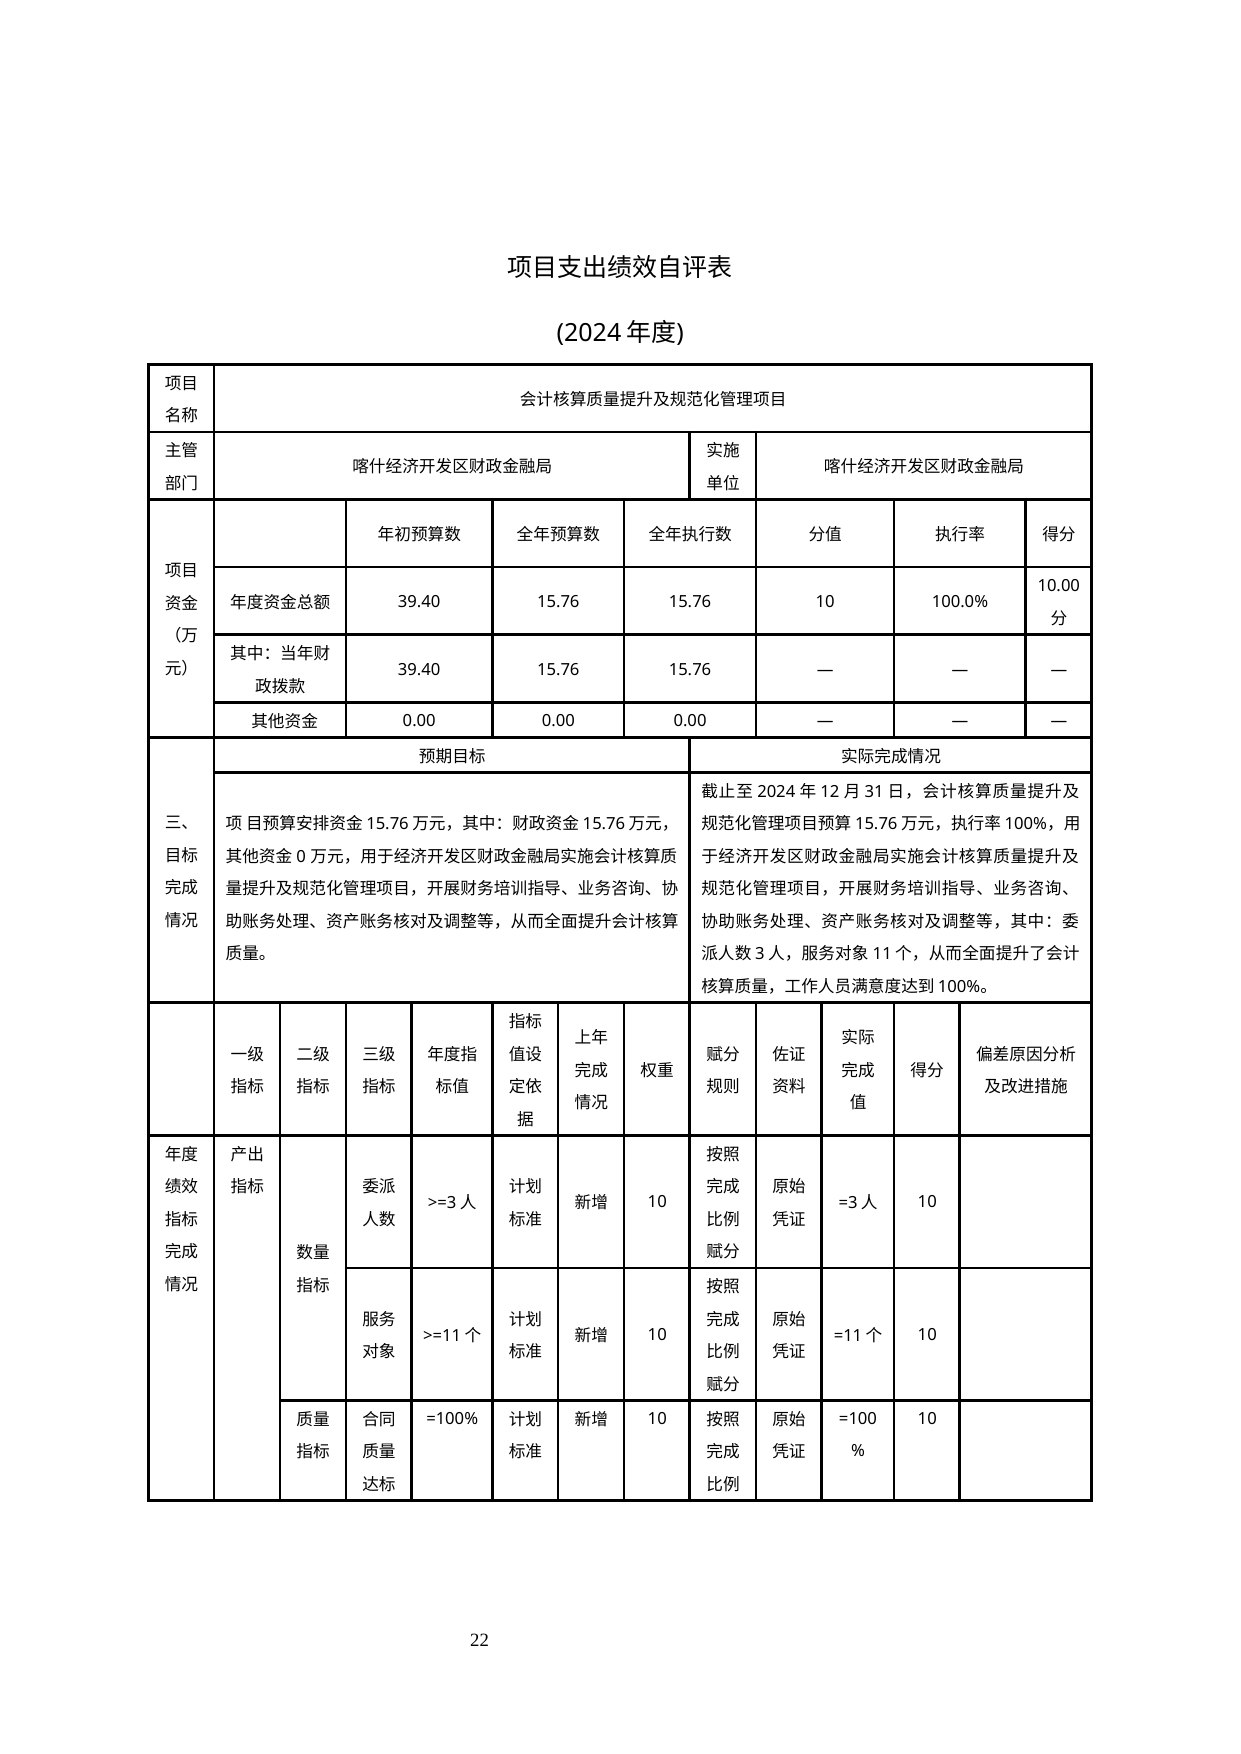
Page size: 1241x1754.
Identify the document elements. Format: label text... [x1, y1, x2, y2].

table_cell 权重 [625, 1004, 688, 1134]
table_cell 数量指标 [281, 1137, 345, 1399]
table_cell 15.76 [494, 636, 623, 701]
table_cell 0.00 [347, 704, 491, 736]
table_cell 10 [895, 1137, 958, 1266]
table_cell 得分 [895, 1004, 958, 1134]
table_cell 39.40 [347, 636, 491, 701]
table_cell 年度指标值 [413, 1004, 491, 1134]
table_cell 计划标准 [494, 1402, 557, 1499]
table_cell [215, 501, 345, 566]
table_cell 截止至2024年12月31日，会计核算质量提升及规范化管理项目预算15.76万元，执行率100%，用于经济开发区财政金融局实施会计核算质量提升及规范化管理项目，开展财务培训指导、业务咨询、协助账务处理、资产账务核对及调整等，其中：委派人数3人，服务对象11个，从而全面提升了会计核算质量，工作人员满意度达到100%。 [691, 774, 1090, 1001]
table_cell 偏差原因分析及改进措施 [961, 1004, 1090, 1134]
table_cell 执行率 [895, 501, 1024, 566]
table_cell 全年执行数 [625, 501, 755, 566]
table_cell 三级指标 [347, 1004, 410, 1134]
table_cell — [1027, 704, 1090, 736]
table_cell 年度绩效指标完成情况 [150, 1137, 213, 1499]
table_header 项目支出绩效自评表 [148, 233, 1092, 298]
table_cell 全年预算数 [494, 501, 623, 566]
table_cell 原始凭证 [757, 1269, 820, 1399]
table_cell 实际完成值 [823, 1004, 893, 1134]
table_cell [150, 1004, 213, 1134]
table_cell [961, 1402, 1090, 1499]
table_cell 年度资金总额 [215, 568, 345, 633]
table_cell 得分 [1027, 501, 1090, 566]
table_cell =3人 [823, 1137, 893, 1266]
table_cell (2024年度) [148, 298, 1092, 363]
table_cell =11个 [823, 1269, 893, 1399]
table_cell 10 [625, 1137, 688, 1266]
table_cell 实际完成情况 [691, 739, 1090, 771]
table_cell 10 [895, 1402, 958, 1499]
table_cell 其中：当年财政拨款 [215, 636, 345, 701]
table_cell 其他资金 [215, 704, 345, 736]
table_cell — [895, 704, 1024, 736]
table_cell 10 [625, 1402, 688, 1499]
table_cell 15.76 [494, 568, 623, 633]
table_cell 计划标准 [494, 1137, 557, 1266]
table_cell [961, 1137, 1090, 1266]
table_cell 0.00 [494, 704, 623, 736]
table_cell 按照完成比例赋分 [691, 1137, 755, 1266]
table_cell 10 [625, 1269, 688, 1399]
table_cell 原始凭证 [757, 1402, 820, 1499]
table_cell 实施单位 [691, 433, 755, 498]
table_cell =100% [823, 1402, 893, 1499]
table_cell 项 目预算安排资金15.76万元，其中：财政资金15.76万元，其他资金 0 万元，用于经济开发区财政金融局实施会计核算质量提升及规范化管理项目，开展财务培训指导、业务咨询、协助账务处理、资产账务核对及调整等，从而全面提升会计核算质量。 [215, 774, 688, 1001]
table_cell 会计核算质量提升及规范化管理项目 [215, 366, 1090, 431]
table_cell 15.76 [625, 568, 755, 633]
table_cell 服务对象 [347, 1269, 410, 1399]
table_cell =100% [413, 1402, 491, 1499]
table_cell 喀什经济开发区财政金融局 [215, 433, 688, 498]
table_cell 新增 [559, 1269, 623, 1399]
table_cell 10 [895, 1269, 958, 1399]
table_cell 预期目标 [215, 739, 688, 771]
table_cell 质量指标 [281, 1402, 345, 1499]
table_cell 上年完成情况 [559, 1004, 623, 1134]
table_cell 一级指标 [215, 1004, 279, 1134]
table_cell — [757, 636, 893, 701]
table_cell 二级指标 [281, 1004, 345, 1134]
table_cell 15.76 [625, 636, 755, 701]
table_cell 分值 [757, 501, 893, 566]
table_cell [961, 1269, 1090, 1399]
table_cell 原始凭证 [757, 1137, 820, 1266]
table_cell 赋分规则 [691, 1004, 755, 1134]
table_cell 委派人数 [347, 1137, 410, 1266]
table_cell 新增 [559, 1137, 623, 1266]
table_cell 新增 [559, 1402, 623, 1499]
table_cell >=11个 [413, 1269, 491, 1399]
table_cell 指标值设定依据 [494, 1004, 557, 1134]
table_cell 按照完成比例赋分 [691, 1269, 755, 1399]
table_cell 按照完成比例赋分 [691, 1402, 755, 1499]
table_cell 39.40 [347, 568, 491, 633]
table_cell 10 [757, 568, 893, 633]
table_cell — [1027, 636, 1090, 701]
table_cell >=3人 [413, 1137, 491, 1266]
table_cell 100.0% [895, 568, 1024, 633]
table_cell 项目资金 （万元） [150, 501, 213, 736]
table_cell 0.00 [625, 704, 755, 736]
table_cell 产出指标 [215, 1137, 279, 1499]
table_cell 合同质量达标率 [347, 1402, 410, 1499]
table_cell 计划标准 [494, 1269, 557, 1399]
table_cell — [895, 636, 1024, 701]
table_cell 佐证资料 [757, 1004, 820, 1134]
table_cell 项目名称 [150, 366, 213, 431]
table_cell 10.00分 [1027, 568, 1090, 633]
table_cell 年初预算数 [347, 501, 491, 566]
table_cell 喀什经济开发区财政金融局 [757, 433, 1090, 498]
table_cell 主管部门 [150, 433, 213, 498]
table_cell — [757, 704, 893, 736]
table_cell 三、目标完成情况 [150, 739, 213, 1001]
